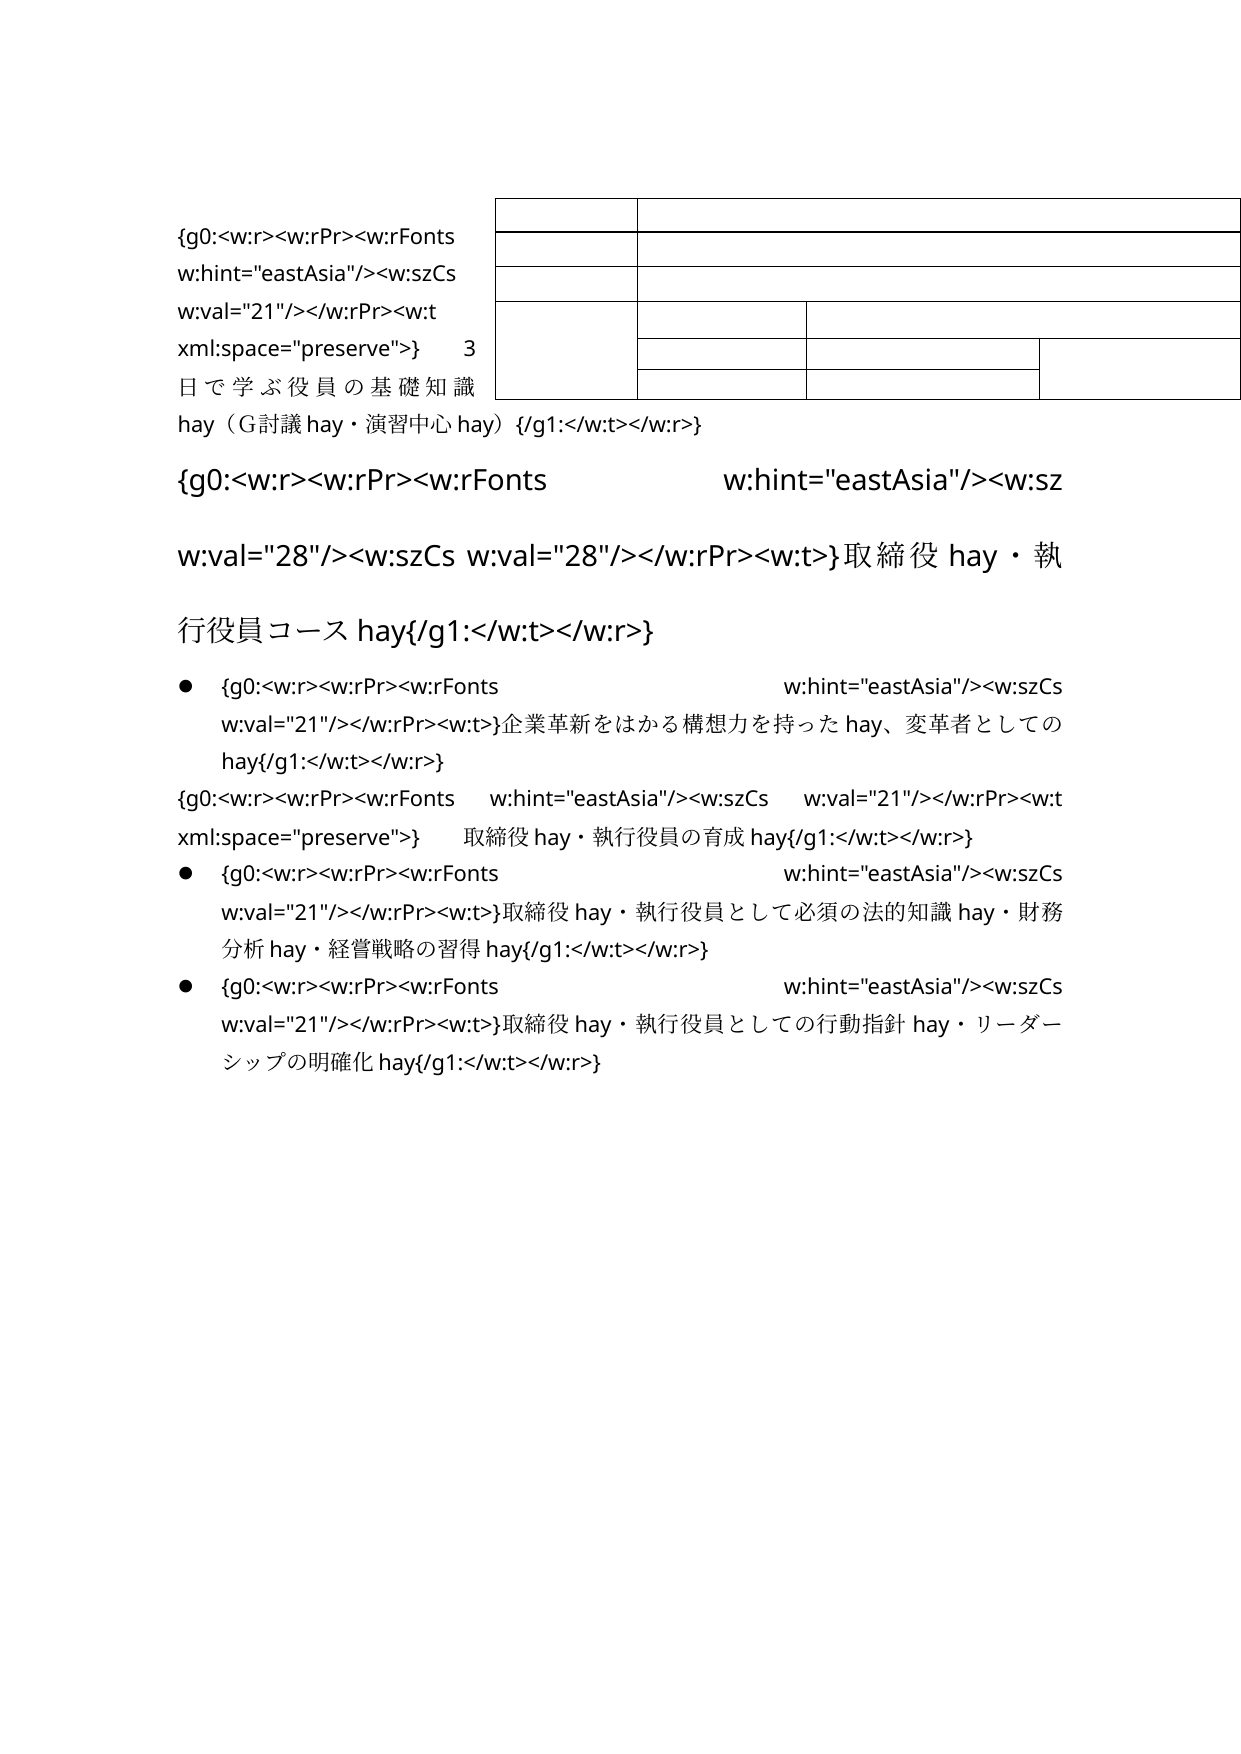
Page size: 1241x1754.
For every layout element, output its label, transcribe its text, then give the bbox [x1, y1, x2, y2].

table_cell [496, 302, 637, 399]
text {g0:<w:r><w:rPr><w:rFonts w:hint="eastAsia"/><w:szCs w:val="21"/></w:rPr><w:t xml:space="preserve">} 取締役hay・執行役員の育成hay{/g1:</w:t></w:r>} [177, 779, 1063, 854]
table_cell [807, 370, 1039, 399]
table_cell [638, 302, 806, 338]
table_header [496, 199, 637, 231]
text {g0:<w:r><w:rPr><w:rFonts w:hint="eastAsia"/><w:szCs w:val="21"/></w:rPr><w:t xml:space="preserve">} 3日で学ぶ役員の基礎知識hay（Ｇ討議hay・演習中心hay）{/g1:</w:t></w:r>} [177, 217, 1063, 442]
table_cell [638, 370, 806, 399]
table_header [638, 199, 1240, 231]
table_cell [496, 233, 637, 266]
list {g0:<w:r><w:rPr><w:rFonts w:hint="eastAsia"/><w:szCs w:val="21"/></w:rPr><w:t>}企業革新をはかる構想力を持ったhay、変革者としてのhay{/g1:</w:t></w:r>} [177, 667, 1063, 779]
table_cell [1040, 339, 1240, 399]
table_cell [807, 302, 1240, 338]
table_cell [807, 339, 1039, 368]
text {g0:<w:r><w:rPr><w:rFonts w:hint="eastAsia"/><w:sz w:val="28"/><w:szCs w:val="28"/></w:rPr><w:t>}取締役hay・執行役員コースhay{/g1:</w:t></w:r>} [177, 442, 1063, 667]
table_cell [496, 267, 637, 301]
list {g0:<w:r><w:rPr><w:rFonts w:hint="eastAsia"/><w:szCs w:val="21"/></w:rPr><w:t>}取締役hay・執行役員としての行動指針hay・リーダーシップの明確化hay{/g1:</w:t></w:r>} [177, 967, 1063, 1079]
table_cell [638, 267, 1240, 301]
table_cell [638, 339, 806, 368]
list {g0:<w:r><w:rPr><w:rFonts w:hint="eastAsia"/><w:szCs w:val="21"/></w:rPr><w:t>}取締役hay・執行役員として必須の法的知識hay・財務分析hay・経嘗戦略の習得hay{/g1:</w:t></w:r>} [177, 854, 1063, 967]
table_cell [638, 233, 1240, 266]
